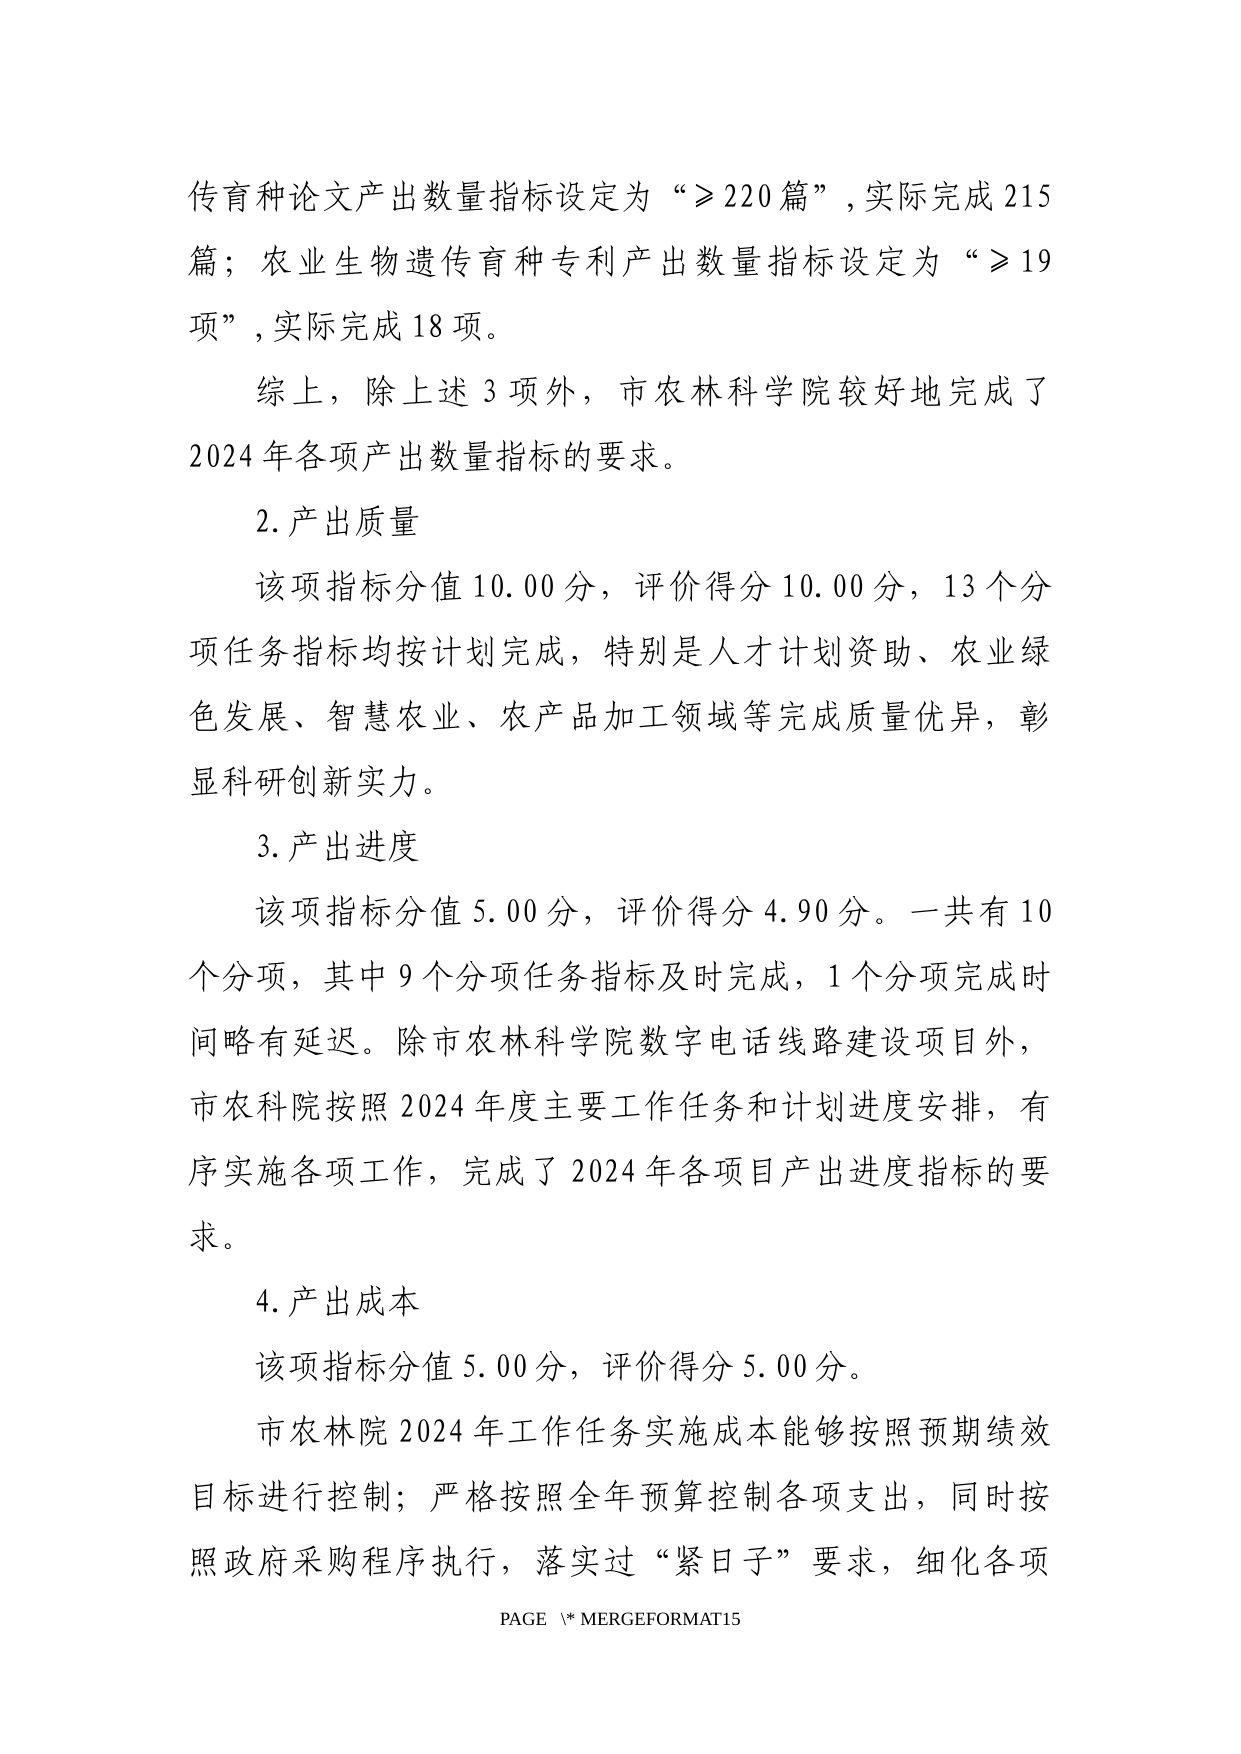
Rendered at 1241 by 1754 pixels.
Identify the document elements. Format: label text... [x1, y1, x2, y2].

text 综上，除上述3项外，市农林科学院较好地完成了2024年各项产出数量指标的要求。 [187, 357, 1053, 487]
text 3.产出进度 [187, 812, 1053, 877]
text 该项指标分值5.00分，评价得分5.00分。 [187, 1332, 1053, 1397]
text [187, 162, 1053, 357]
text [187, 1397, 1053, 1592]
text 4.产出成本 [187, 1267, 1053, 1332]
text 该项指标分值10.00分，评价得分10.00分，13个分项任务指标均按计划完成，特别是人才计划资助、农业绿色发展、智慧农业、农产品加工领域等完成质量优异，彰显科研创新实力。 [187, 552, 1053, 812]
list 该项指标分值5.00分，评价得分4.90分。一共有10个分项，其中9个分项任务指标及时完成，1个分项完成时间略有延迟。除市农林科学院数字电话线路建设项目外，市农科院按照2024年度主要工作任务和计划进度安排，有序实施各项工作，完成了2024年各项目产出进度指标的要求。 [187, 877, 1053, 1267]
text 2.产出质量 [187, 487, 1053, 552]
